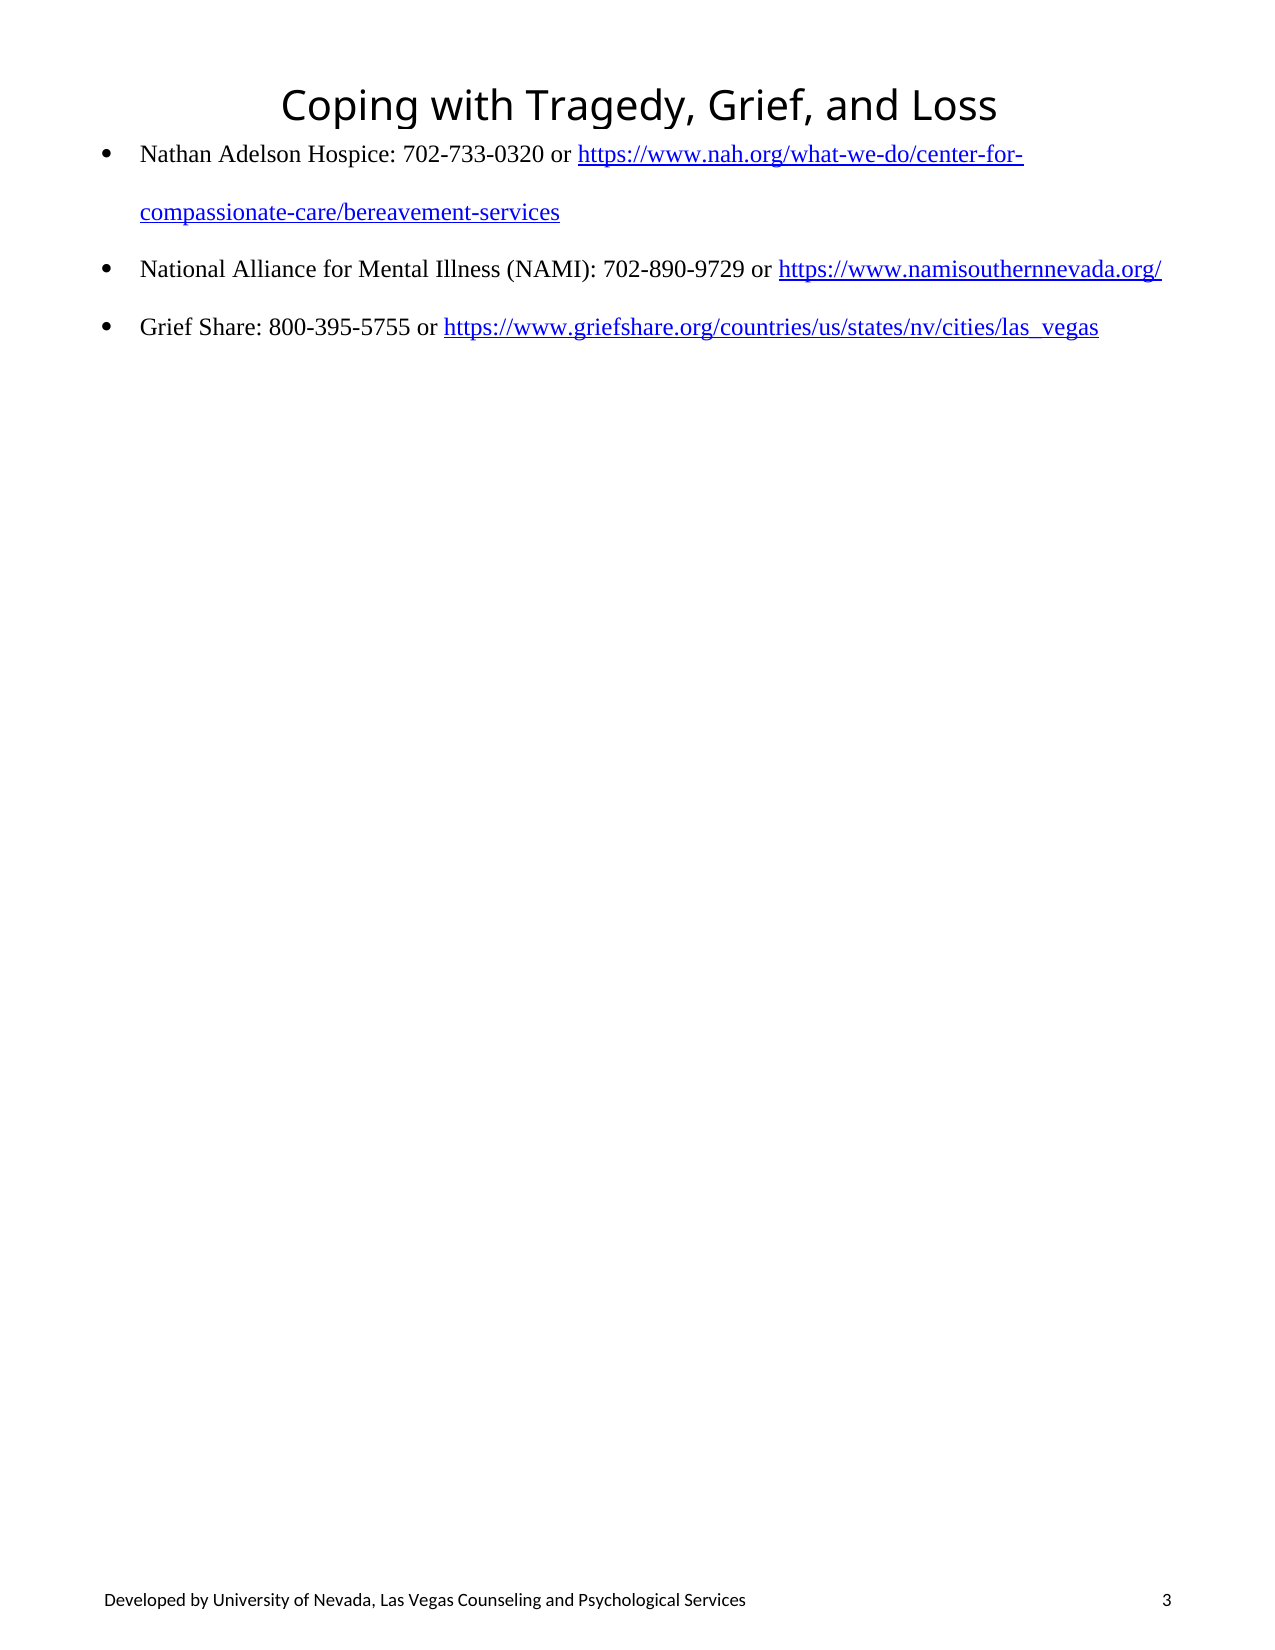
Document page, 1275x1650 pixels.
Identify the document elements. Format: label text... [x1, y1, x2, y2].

list National Alliance for Mental Illness (NAMI): 702-890-9729 or https://www.namisouthernnevada.org/ [102, 254, 1173, 283]
list Grief Share: 800-395-5755 or https://www.griefshare.org/countries/us/states/nv/cities/las_vegas [102, 312, 1173, 341]
list Nathan Adelson Hospice: 702-733-0320 or https://www.nah.org/what-we-do/center-for-compassionate-care/bereavement-services [102, 139, 1173, 226]
